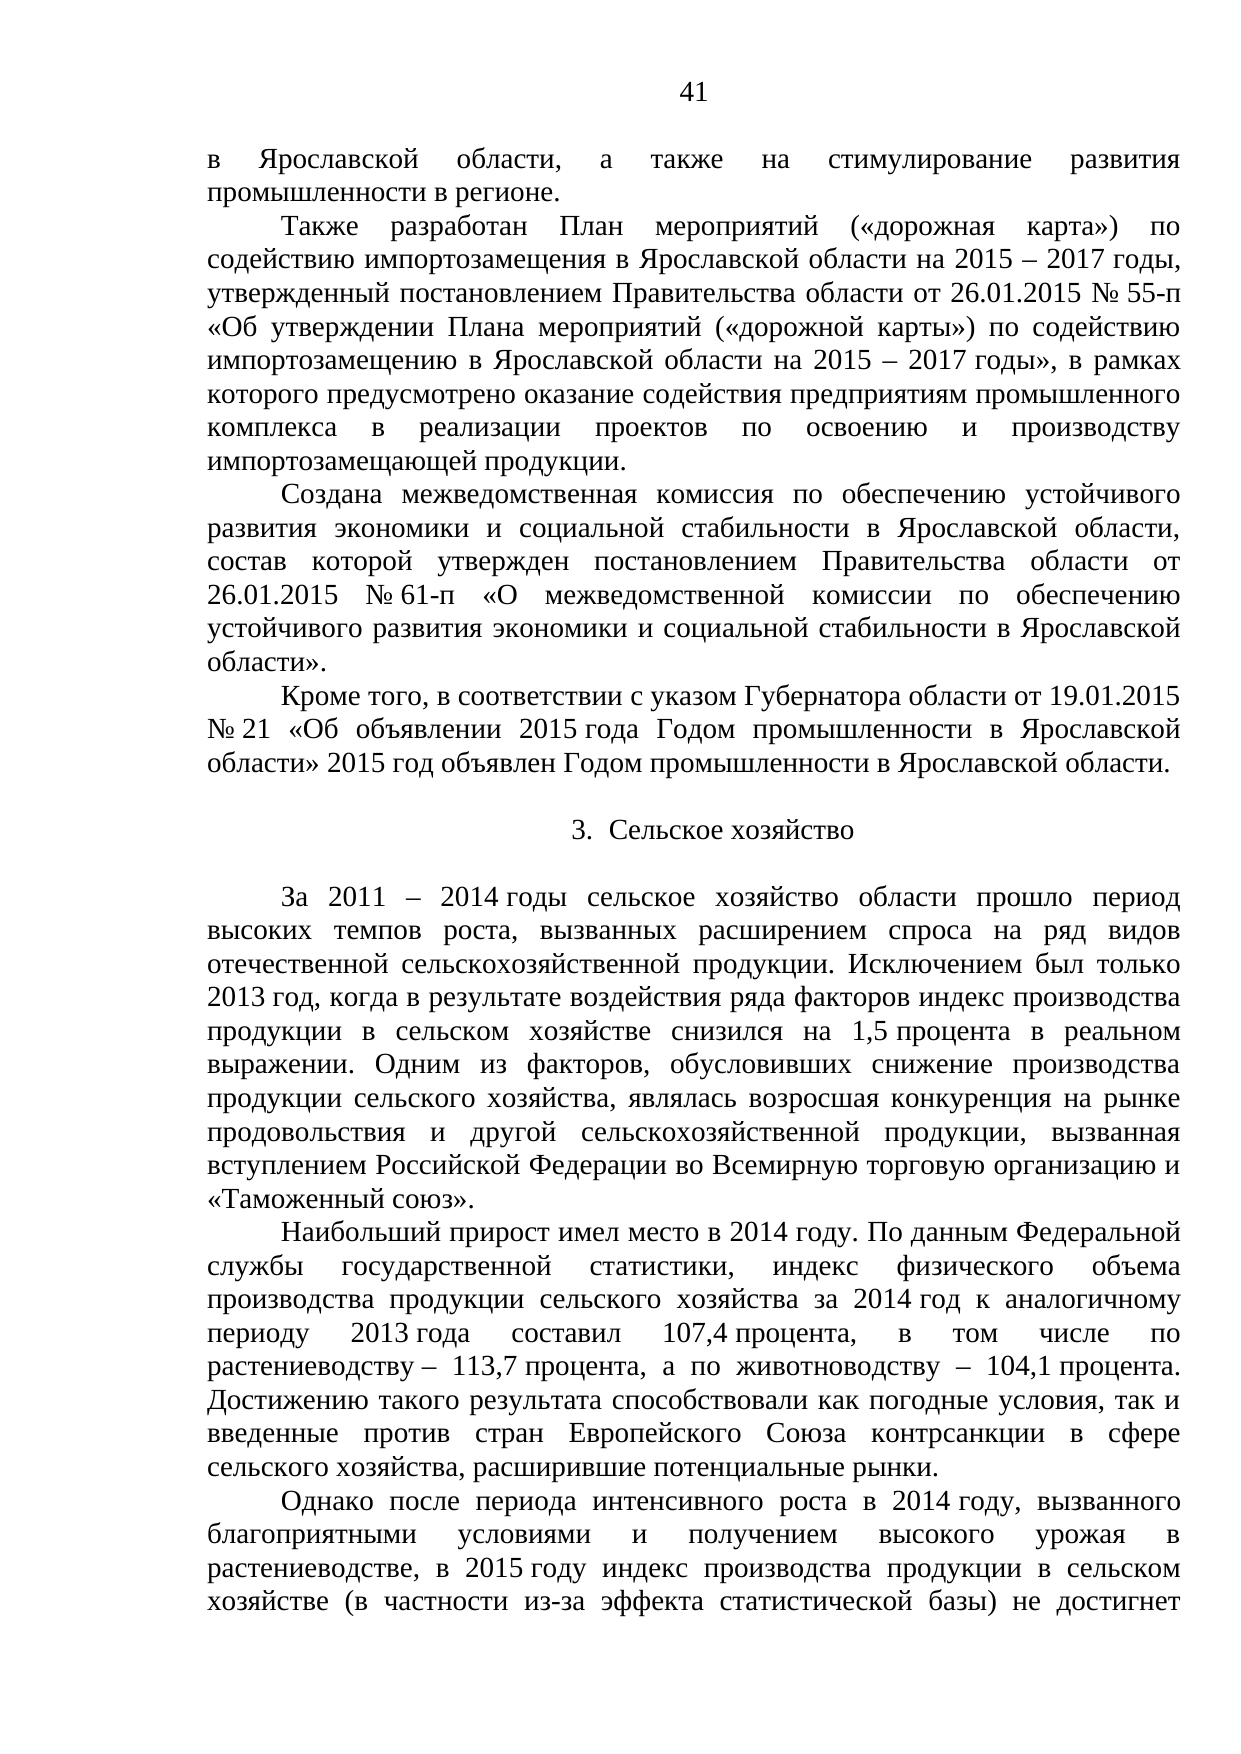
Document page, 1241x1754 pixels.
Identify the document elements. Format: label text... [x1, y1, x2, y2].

text Кроме того, в соответствии с указом Губернатора области от 19.01.2015 № 21 «Об объявлении 2015 года Годом промышленности в Ярославской области» 2015 год объявлен Годом промышленности в Ярославской области. [207, 678, 1181, 778]
text Также разработан План мероприятий («дорожная карта») по содействию импортозамещения в Ярославской области на 2015 – 2017 годы, утвержденный постановлением Правительства области от 26.01.2015 № 55-п «Об утверждении Плана мероприятий («дорожной карты») по содействию импортозамещению в Ярославской области на 2015 – 2017 годы», в рамках которого предусмотрено оказание содействия предприятиям промышленного комплекса в реализации проектов по освоению и производству импортозамещающей продукции. [207, 208, 1181, 476]
text За 2011 – 2014 годы сельское хозяйство области прошло период высоких темпов роста, вызванных расширением спроса на ряд видов отечественной сельскохозяйственной продукции. Исключением был только 2013 год, когда в результате воздействия ряда факторов индекс производства продукции в сельском хозяйстве снизился на 1,5 процента в реальном выражении. Одним из факторов, обусловивших снижение производства продукции сельского хозяйства, являлась возросшая конкуренция на рынке продовольствия и другой сельскохозяйственной продукции, вызванная вступлением Российской Федерации во Всемирную торговую организацию и «Таможенный союз». [207, 879, 1181, 1214]
subtitle Сельское хозяйство [244, 812, 1181, 845]
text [207, 141, 1181, 208]
text Создана межведомственная комиссия по обеспечению устойчивого развития экономики и социальной стабильности в Ярославской области, состав которой утвержден постановлением Правительства области от 26.01.2015 № 61-п «О межведомственной комиссии по обеспечению устойчивого развития экономики и социальной стабильности в Ярославской области». [207, 476, 1181, 678]
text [207, 1483, 1181, 1617]
text Наибольший прирост имел место в 2014 году. По данным Федеральной службы государственной статистики, индекс физического объема производства продукции сельского хозяйства за 2014 год к аналогичному периоду 2013 года составил 107,4 процента, в том числе по растениеводству – 113,7 процента, а по животноводству – 104,1 процента. Достижению такого результата способствовали как погодные условия, так и введенные против стран Европейского Союза контрсанкции в сфере сельского хозяйства, расширившие потенциальные рынки. [207, 1214, 1181, 1483]
